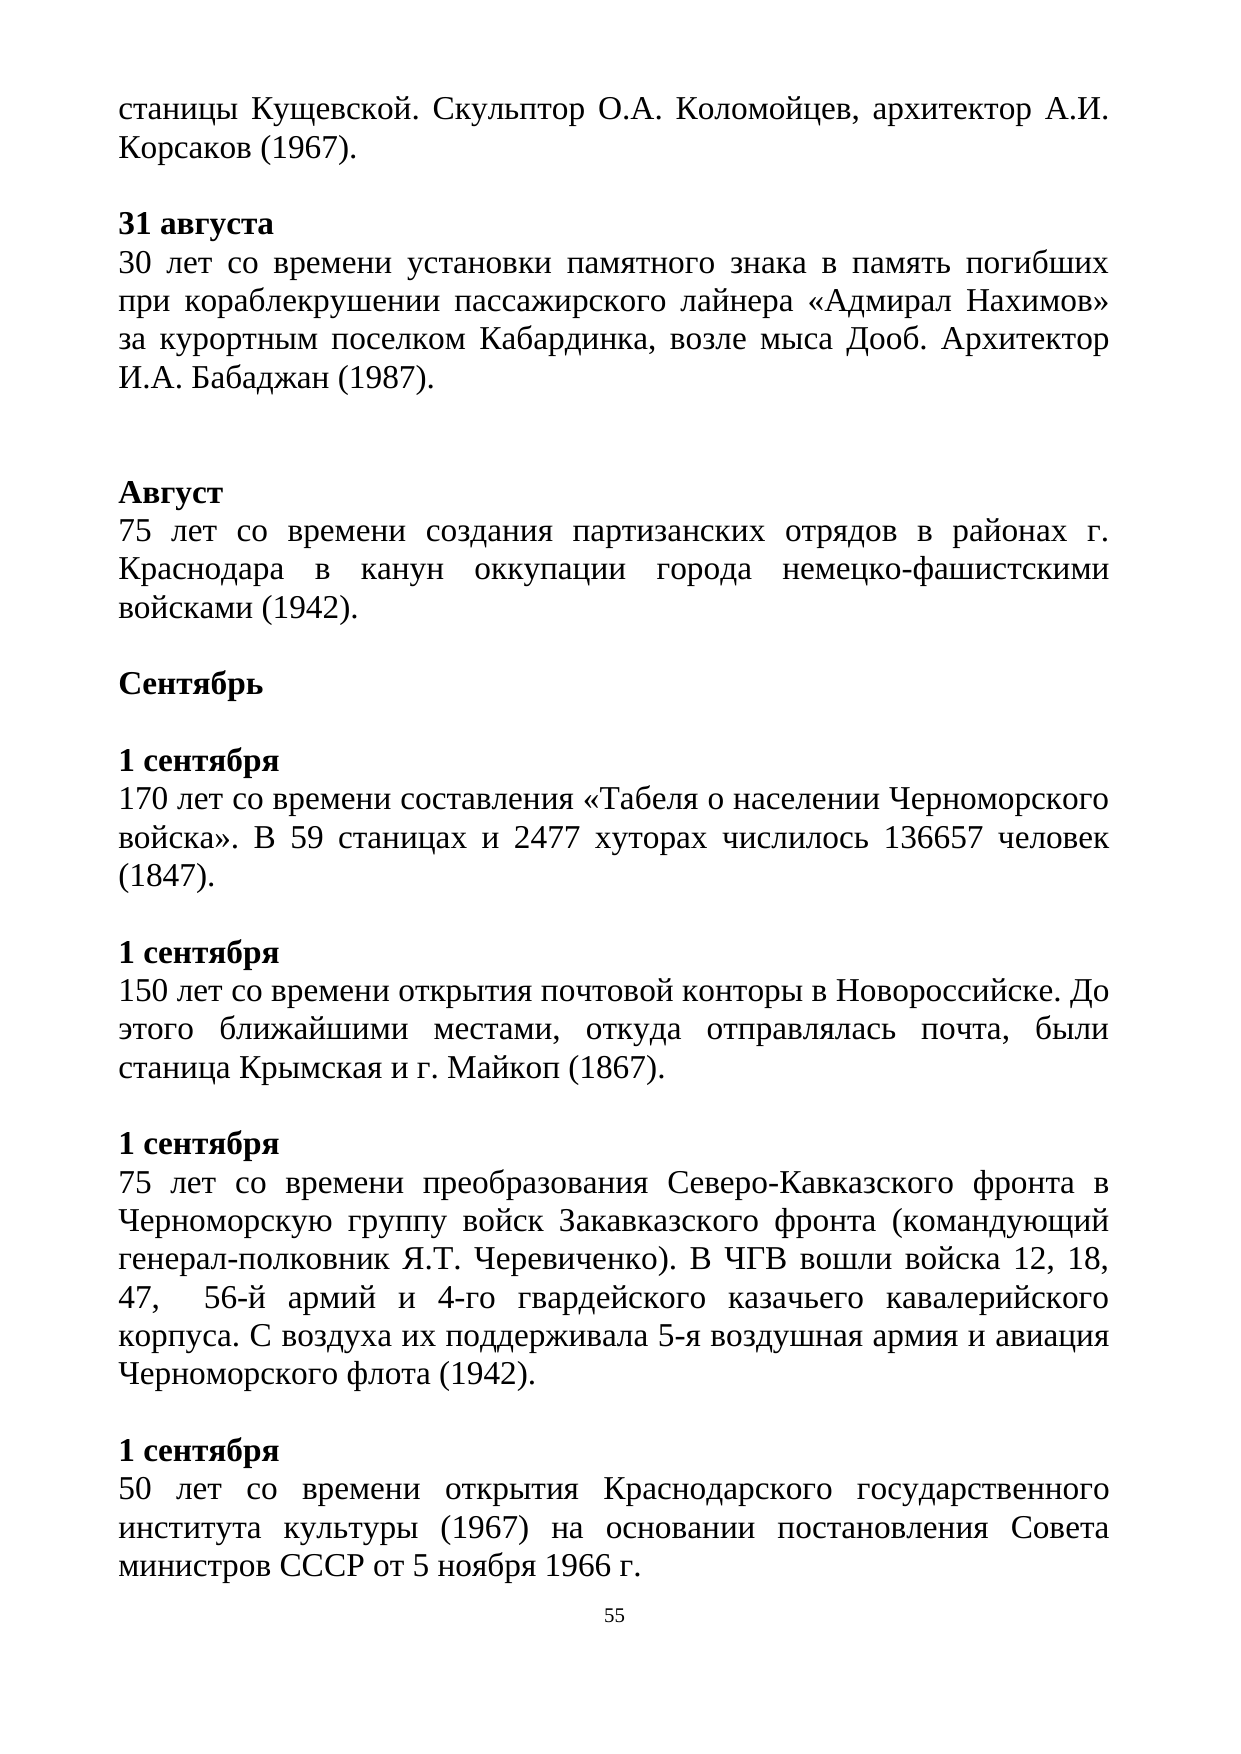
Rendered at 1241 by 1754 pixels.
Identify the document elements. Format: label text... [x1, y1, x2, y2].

text 75 лет со времени создания партизанских отрядов в районах г. Краснодара в канун оккупации города немецко-фашистскими войсками (1942). [118, 510, 1110, 625]
text 1 сентября [107, 1124, 1110, 1162]
text 30 лет со времени установки памятного знака в память погибших при кораблекрушении пассажирского лайнера «Адмирал Нахимов» за курортным поселком Кабардинка, возле мыса Дооб. Архитектор И.А. Бабаджан (1987). [118, 242, 1110, 395]
text 75 лет со времени преобразования Северо-Кавказского фронта в Черноморскую группу войск Закавказского фронта (командующий генерал-полковник Я.Т. Черевиченко). В ЧГВ вошли войска 12, 18, 47, 56-й армий и 4-го гвардейского казачьего кавалерийского корпуса. С воздуха их поддерживала 5-я воздушная армия и авиация Черноморского флота (1942). [118, 1162, 1110, 1392]
text 50 лет со времени открытия Краснодарского государственного института культуры (1967) на основании постановления Совета министров СССР от 5 ноября . [118, 1469, 1110, 1584]
text 1 сентября [118, 740, 1110, 779]
text 150 лет со времени открытия почтовой конторы в Новороссийске. До этого ближайшими местами, откуда отправлялась почта, были станица Крымская и г. Майкоп (1867). [118, 970, 1110, 1085]
text 170 лет со времени составления «Табеля о населении Черноморского войска». В 59 станицах и 2477 хуторах числилось 136657 человек (1847). [118, 779, 1110, 894]
text 1 сентября [107, 932, 1110, 970]
text Август [118, 472, 1110, 510]
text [118, 89, 1110, 165]
text Сентябрь [118, 664, 1110, 702]
text 1 сентября [118, 1430, 1110, 1469]
text 31 августа [118, 204, 1110, 242]
